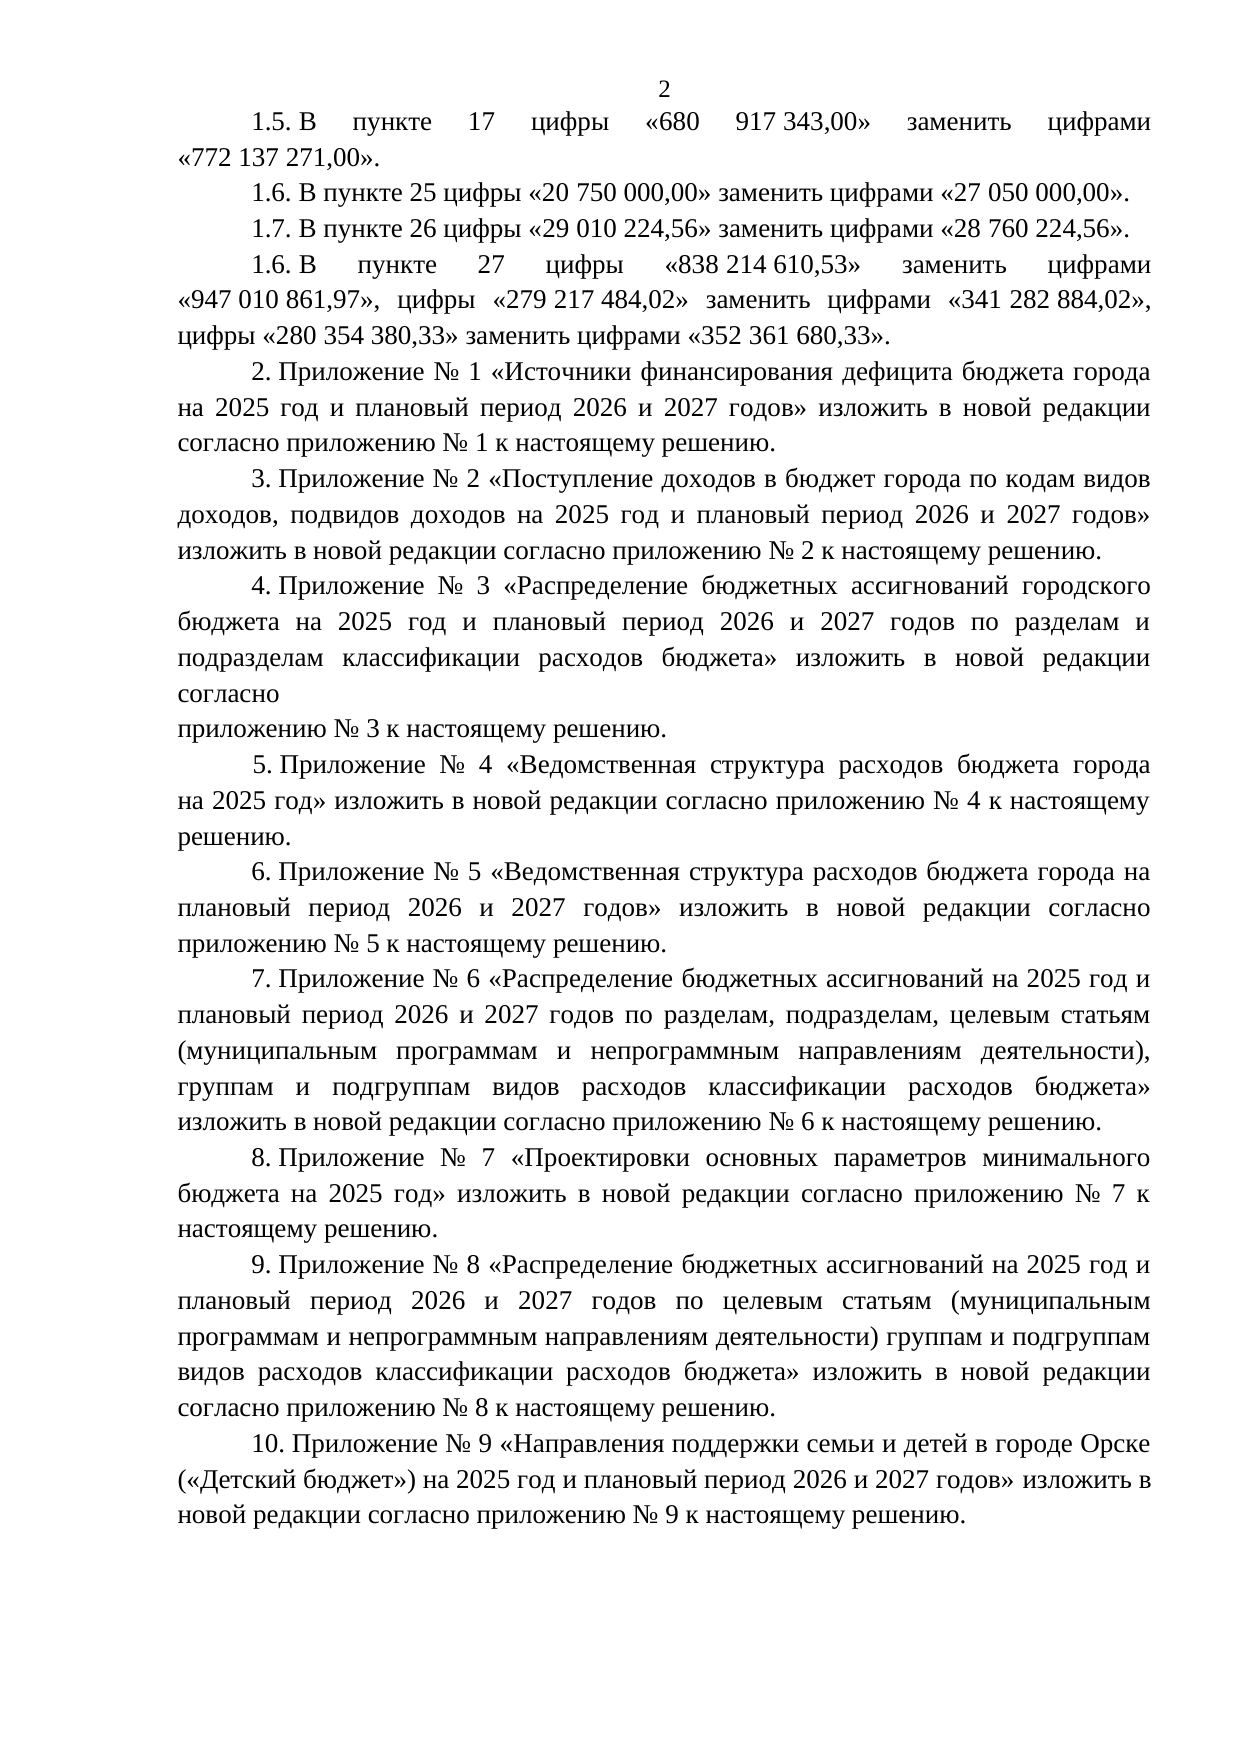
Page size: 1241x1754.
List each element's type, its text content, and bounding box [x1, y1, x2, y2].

text 3. Приложение № 2 «Поступление доходов в бюджет города по кодам видов доходов, подвидов доходов на 2025 год и плановый период 2026 и 2027 годов» изложить в новой редакции согласно приложению № 2 к настоящему решению. [177, 462, 1152, 565]
text 1.5. В пункте 17 цифры «680 917 343,00» заменить цифрами «772 137 271,00». [177, 105, 1152, 172]
text 1.7. В пункте 26 цифры «29 010 224,56» заменить цифрами «28 760 224,56». [177, 212, 1152, 243]
text 4. Приложение № 3 «Распределение бюджетных ассигнований городского бюджета на 2025 год и плановый период 2026 и 2027 годов по разделам и подразделам классификации расходов бюджета» изложить в новой редакции согласно приложению № 3 к настоящему решению. [177, 569, 1152, 743]
text 7. Приложение № 6 «Распределение бюджетных ассигнований на 2025 год и плановый период 2026 и 2027 годов по разделам, подразделам, целевым статьям (муниципальным программам и непрограммным направлениям деятельности), группам и подгруппам видов расходов классификации расходов бюджета» изложить в новой редакции согласно приложению № 6 к настоящему решению. [177, 962, 1152, 1137]
text 5. Приложение № 4 «Ведомственная структура расходов бюджета города на 2025 год» изложить в новой редакции согласно приложению № 4 к настоящему решению. [177, 748, 1152, 851]
text 9. Приложение № 8 «Распределение бюджетных ассигнований на 2025 год и плановый период 2026 и 2027 годов по целевым статьям (муниципальным программам и непрограммным направлениям деятельности) группам и подгруппам видов расходов классификации расходов бюджета» изложить в новой редакции согласно приложению № 8 к настоящему решению. [177, 1248, 1152, 1422]
text 8. Приложение № 7 «Проектировки основных параметров минимального бюджета на 2025 год» изложить в новой редакции согласно приложению № 7 к настоящему решению. [177, 1141, 1152, 1244]
text 10. Приложение № 9 «Направления поддержки семьи и детей в городе Орске («Детский бюджет») на 2025 год и плановый период 2026 и 2027 годов» изложить в новой редакции согласно приложению № 9 к настоящему решению. [177, 1427, 1152, 1529]
text 2. Приложение № 1 «Источники финансирования дефицита бюджета города на 2025 год и плановый период 2026 и 2027 годов» изложить в новой редакции согласно приложению № 1 к настоящему решению. [177, 355, 1152, 458]
text 1.6. В пункте 27 цифры «838 214 610,53» заменить цифрами «947 010 861,97», цифры «279 217 484,02» заменить цифрами «341 282 884,02», цифры «280 354 380,33» заменить цифрами «352 361 680,33». [177, 248, 1152, 351]
text 1.6. В пункте 25 цифры «20 750 000,00» заменить цифрами «27 050 000,00». [177, 176, 1152, 208]
text 6. Приложение № 5 «Ведомственная структура расходов бюджета города на плановый период 2026 и 2027 годов» изложить в новой редакции согласно приложению № 5 к настоящему решению. [177, 855, 1152, 958]
